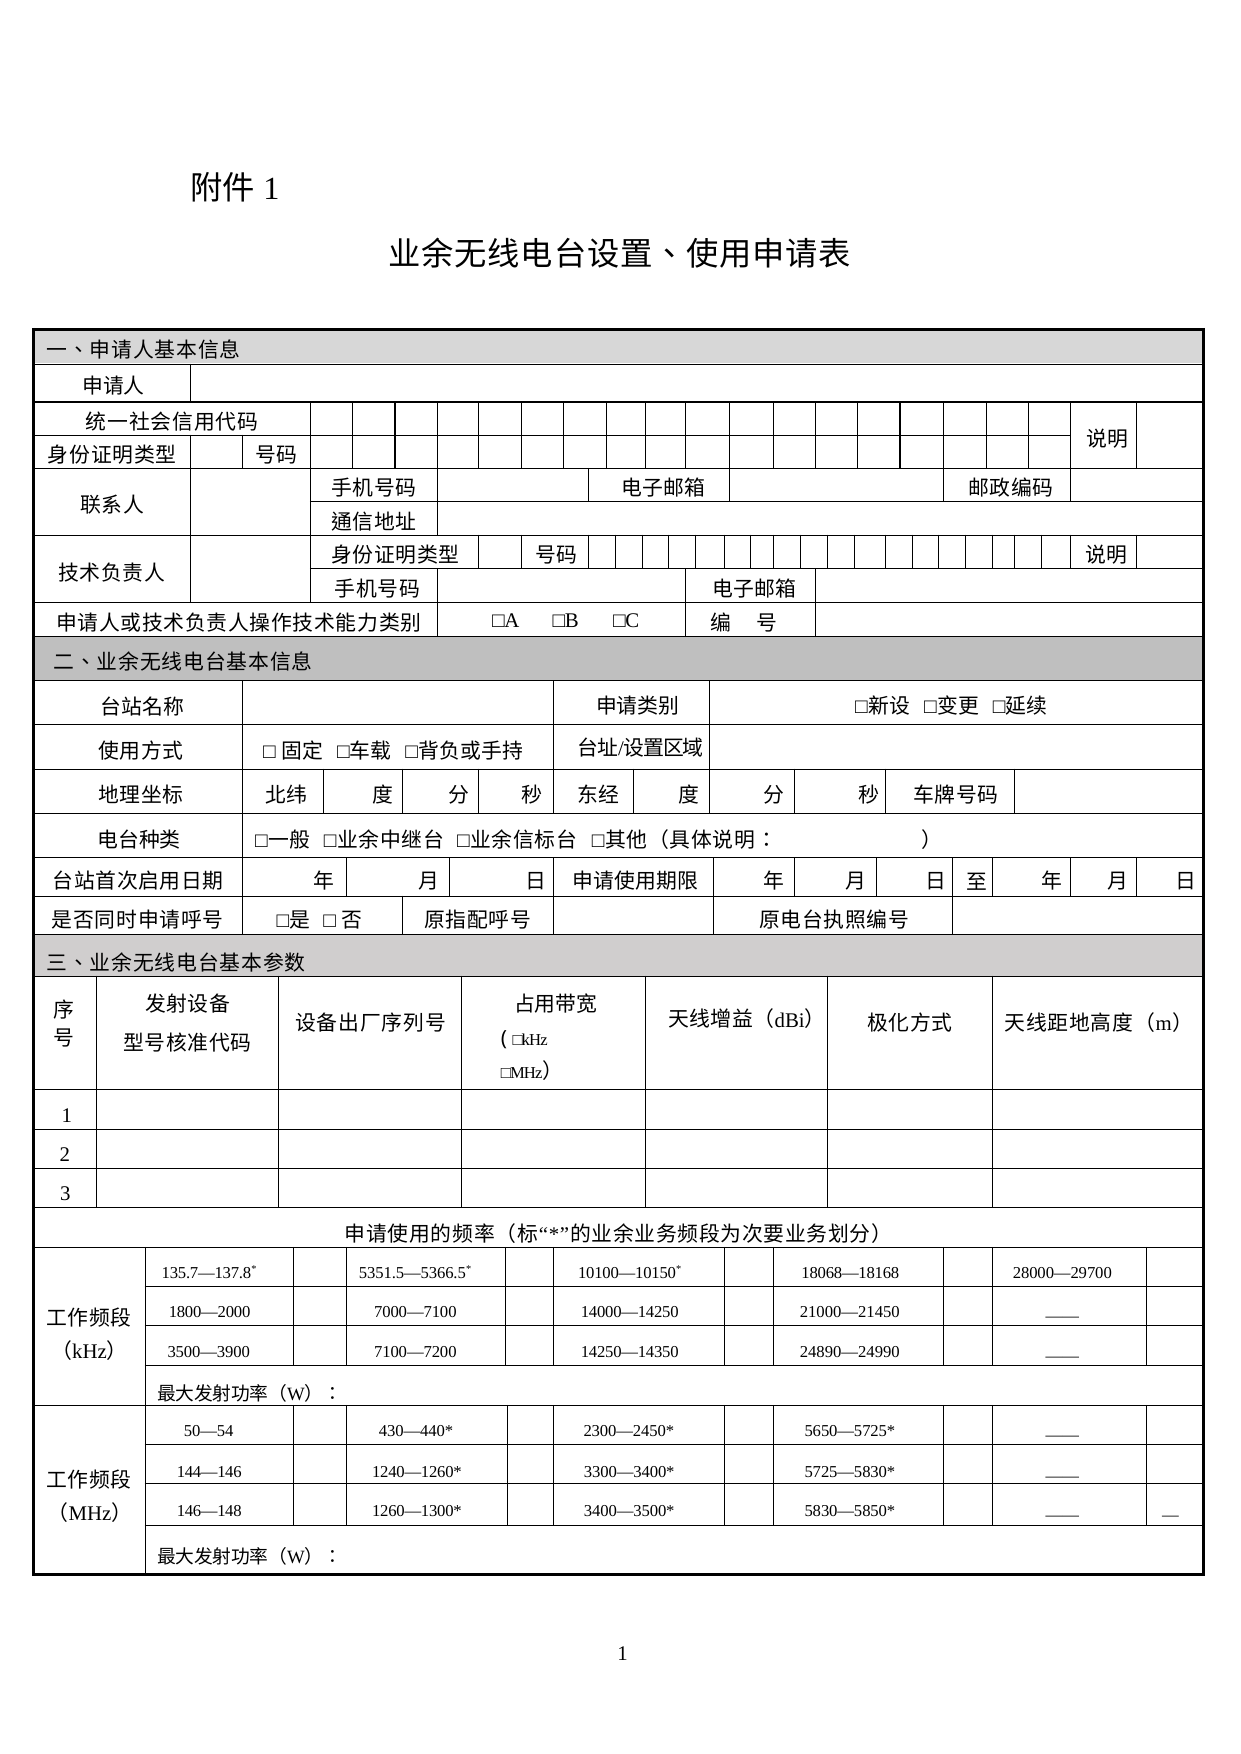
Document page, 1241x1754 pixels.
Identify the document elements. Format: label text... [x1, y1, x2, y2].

table_cell [1147, 1445, 1202, 1483]
table_cell [913, 536, 938, 568]
table_cell 天线距地高度（m） [993, 977, 1202, 1089]
table_cell 10100—10150* [554, 1248, 724, 1286]
table_cell 3 [35, 1169, 96, 1207]
table_cell 使用方式 [35, 725, 242, 768]
table_cell 申请使用的频率（标“*”的业余业务频段为次要业务划分） [35, 1208, 1202, 1247]
table_cell [438, 569, 685, 602]
table_cell [294, 1484, 346, 1524]
table_cell [646, 1130, 827, 1168]
table_cell 14000—14250 [554, 1287, 724, 1325]
table_cell [1029, 436, 1070, 468]
table_cell [993, 1169, 1202, 1207]
table_cell 台址/设置区域 [554, 725, 709, 768]
table_cell 号码 [243, 436, 310, 468]
table_cell [725, 1406, 773, 1444]
table_cell 设备出厂序列号 [279, 977, 461, 1089]
table_cell [730, 403, 773, 434]
table_cell [816, 603, 1202, 636]
table_cell 1 [35, 1090, 96, 1128]
table_cell 手机号码 [311, 569, 437, 602]
table_cell [886, 536, 912, 568]
table_cell [396, 436, 437, 468]
table_cell [901, 436, 943, 468]
table_cell 身份证明类型 [311, 536, 478, 568]
table_cell [993, 1130, 1202, 1168]
table_cell [462, 1169, 645, 1207]
table_cell [1015, 536, 1041, 568]
table_cell [828, 1169, 992, 1207]
table_cell 7000—7100 [347, 1287, 505, 1325]
table_cell [564, 403, 606, 434]
table_cell [279, 1130, 461, 1168]
table_cell 序 号 [35, 977, 96, 1089]
table_cell [1137, 536, 1202, 568]
table_cell □ 固定 □车载 □背负或手持 [243, 725, 553, 768]
table_cell 日 [450, 858, 553, 896]
table_cell 28000—29700 [993, 1248, 1146, 1286]
table_cell [191, 365, 1202, 401]
table_cell 1240—1260* [347, 1445, 507, 1483]
table_cell 最大发射功率（W）： [146, 1526, 1202, 1573]
table_cell 邮政编码 [944, 469, 1070, 501]
table_cell [294, 1326, 346, 1365]
table_cell [191, 436, 242, 468]
table_cell [607, 403, 645, 434]
table_cell 7100—7200 [347, 1326, 505, 1365]
table_cell [506, 1287, 553, 1325]
table_cell 2 [35, 1130, 96, 1168]
table_cell [294, 1248, 346, 1286]
table_cell 申请人 [35, 365, 190, 401]
table_cell 申请类别 [554, 681, 709, 724]
table_cell □新设 □变更 □延续 [710, 681, 1202, 724]
table_cell 申请人或技术负责人操作技术能力类别 [35, 603, 437, 636]
table_cell [97, 1090, 278, 1128]
table_cell [939, 536, 965, 568]
table_cell 说明 [1071, 536, 1136, 568]
table_cell 21000—21450 [774, 1287, 943, 1325]
table_cell 1260—1300* [347, 1484, 507, 1524]
table_cell 工作频段 （MHz） [35, 1406, 145, 1573]
table_cell [725, 1445, 773, 1483]
table_cell 度 [324, 770, 402, 813]
table_cell 地理坐标 [35, 770, 242, 813]
table_cell [953, 897, 1202, 934]
table_cell [1042, 536, 1070, 568]
table_cell [462, 1090, 645, 1128]
table_cell 发射设备 型号核准代码 [97, 977, 278, 1089]
table_cell 2300—2450* [554, 1406, 724, 1444]
table_cell 号码 [522, 536, 588, 568]
table_cell 台站首次启用日期 [35, 858, 242, 896]
table_cell [311, 403, 352, 434]
table_cell 至 [953, 858, 992, 896]
table_cell 度 [634, 770, 709, 813]
table_cell [725, 1287, 773, 1325]
table_cell [646, 436, 685, 468]
table_cell [686, 403, 729, 434]
table_cell 日 [1137, 858, 1202, 896]
table_cell □是 □ 否 [243, 897, 402, 934]
table_cell 5351.5—5366.5* [347, 1248, 505, 1286]
table_header 一、申请人基本信息 [35, 331, 1202, 363]
table_cell [855, 536, 885, 568]
table_cell 18068—18168 [774, 1248, 943, 1286]
table_cell [589, 536, 615, 568]
table_cell [816, 403, 857, 434]
table_cell [479, 536, 521, 568]
table_cell [522, 403, 563, 434]
table_cell [646, 403, 685, 434]
table_cell [646, 1169, 827, 1207]
table_cell 分 [710, 770, 794, 813]
table_cell 二、业余无线电台基本信息 [35, 637, 1202, 680]
table_cell 月 [347, 858, 449, 896]
table_cell 电台种类 [35, 814, 242, 857]
table_cell [1147, 1406, 1202, 1444]
table_cell 月 [1071, 858, 1136, 896]
table_cell [1147, 1287, 1202, 1325]
table_cell [725, 536, 750, 568]
table_cell [564, 436, 606, 468]
table_cell [438, 403, 478, 434]
table_cell [438, 502, 1202, 534]
table_cell [944, 1248, 992, 1286]
table_cell [774, 403, 815, 434]
table_cell 5650—5725* [774, 1406, 943, 1444]
table_cell [725, 1326, 773, 1365]
table_cell 135.7—137.8* [146, 1248, 293, 1286]
table_cell [1015, 770, 1202, 813]
table_cell 极化方式 [828, 977, 992, 1089]
table_cell [646, 1090, 827, 1128]
table_cell [987, 436, 1028, 468]
table_cell [944, 403, 986, 434]
table_cell — [1147, 1484, 1202, 1524]
table_cell 146—148 [146, 1484, 293, 1524]
table_cell 统一社会信用代码 [35, 403, 310, 434]
table_cell 月 [795, 858, 876, 896]
table_cell [993, 536, 1014, 568]
table_cell □A □B □C [438, 603, 685, 636]
table_cell [1147, 1326, 1202, 1365]
table_cell 5830—5850* [774, 1484, 943, 1524]
table_cell [191, 536, 310, 602]
table_cell 说明 [1071, 403, 1136, 468]
table_cell [725, 1248, 773, 1286]
table_cell —— [993, 1406, 1146, 1444]
table_cell [944, 1326, 992, 1365]
table_cell [479, 436, 521, 468]
table_cell [944, 1287, 992, 1325]
table_cell 工作频段 （kHz） [35, 1248, 145, 1405]
table_cell [944, 1445, 992, 1483]
table_cell —— [993, 1326, 1146, 1365]
table_cell 14250—14350 [554, 1326, 724, 1365]
table_cell 天线增益（dBi） [646, 977, 827, 1089]
table_cell 1800—2000 [146, 1287, 293, 1325]
table_cell —— [993, 1287, 1146, 1325]
table_cell 年 [993, 858, 1070, 896]
table_cell [828, 1130, 992, 1168]
table_cell 24890—24990 [774, 1326, 943, 1365]
table_cell [506, 1248, 553, 1286]
table_cell [751, 536, 773, 568]
table_cell 电子邮箱 [686, 569, 815, 602]
table_cell [730, 436, 773, 468]
table_cell [279, 1169, 461, 1207]
table_cell [725, 1484, 773, 1524]
table_cell [669, 536, 695, 568]
table_cell [616, 536, 642, 568]
table_cell 东经 [554, 770, 633, 813]
table_cell [294, 1406, 346, 1444]
table_cell [944, 1406, 992, 1444]
table_cell [243, 681, 553, 724]
table_cell [353, 436, 394, 468]
table_cell [1029, 403, 1070, 434]
table_cell 年 [714, 858, 794, 896]
table_cell 3300—3400* [554, 1445, 724, 1483]
table_cell 原电台执照编号 [714, 897, 952, 934]
table_cell [353, 403, 394, 434]
table_cell [966, 536, 992, 568]
table_cell 通信地址 [311, 502, 437, 534]
table_cell [438, 469, 588, 501]
table_cell 三、业余无线电台基本参数 [35, 935, 1202, 976]
text 附件 1 [191, 166, 1240, 208]
table_cell [944, 1484, 992, 1524]
table_cell [901, 403, 943, 434]
table_cell 分 [403, 770, 478, 813]
table_cell 秒 [479, 770, 553, 813]
table_cell [1071, 469, 1202, 501]
table_cell 申请使用期限 [554, 858, 713, 896]
table_cell 北纬 [243, 770, 323, 813]
text 1 [617, 1645, 1240, 1664]
table_cell —— [993, 1484, 1146, 1524]
table_cell 最大发射功率（W）： [146, 1366, 1202, 1405]
table_cell [828, 536, 854, 568]
table_cell □一般 □业余中继台 □业余信标台 □其他（具体说明： ） [243, 814, 1202, 857]
table_cell 原指配呼号 [403, 897, 553, 934]
table_cell 3400—3500* [554, 1484, 724, 1524]
table_cell [279, 1090, 461, 1128]
table_cell [987, 403, 1028, 434]
table_cell [1137, 403, 1202, 468]
table_cell [462, 1130, 645, 1168]
table_cell [696, 536, 724, 568]
table_cell 身份证明类型 [35, 436, 190, 468]
table_cell [686, 436, 729, 468]
table_cell 车牌号码 [886, 770, 1014, 813]
table_cell [816, 436, 857, 468]
table_cell [294, 1287, 346, 1325]
table_cell 是否同时申请呼号 [35, 897, 242, 934]
table_cell [858, 436, 899, 468]
table_cell [396, 403, 437, 434]
table_cell [816, 569, 1202, 602]
table_cell 手机号码 [311, 469, 437, 501]
table_cell 秒 [795, 770, 885, 813]
table_cell 联系人 [35, 469, 190, 534]
table_cell [801, 536, 827, 568]
table_cell 50—54 [146, 1406, 293, 1444]
table_cell [508, 1484, 553, 1524]
table_cell —— [993, 1445, 1146, 1483]
table_cell [311, 436, 352, 468]
table_cell 占用带宽 ( □kHz □MHz） [462, 977, 645, 1089]
table_cell 技术负责人 [35, 536, 190, 602]
table_cell [774, 436, 815, 468]
table_cell [730, 469, 943, 501]
table_cell [191, 469, 310, 534]
table_cell [97, 1130, 278, 1168]
table_cell [828, 1090, 992, 1128]
table_cell [294, 1445, 346, 1483]
table_cell [554, 897, 713, 934]
table_cell 5725—5830* [774, 1445, 943, 1483]
table_cell [993, 1090, 1202, 1128]
table_cell [944, 436, 986, 468]
table_cell [438, 436, 478, 468]
table_cell [1147, 1248, 1202, 1286]
table_cell 编 号 [686, 603, 815, 636]
table_cell 电子邮箱 [589, 469, 729, 501]
table_cell [508, 1406, 553, 1444]
table_cell [506, 1326, 553, 1365]
text 业余无线电台设置、使用申请表 [388, 232, 1240, 273]
table_cell 3500—3900 [146, 1326, 293, 1365]
table_cell [508, 1445, 553, 1483]
table_cell 年 [243, 858, 346, 896]
table_cell [858, 403, 899, 434]
table_cell [97, 1169, 278, 1207]
table_cell [774, 536, 800, 568]
table_cell [643, 536, 668, 568]
table_cell 日 [877, 858, 952, 896]
table_cell [710, 725, 1202, 768]
table_cell [607, 436, 645, 468]
table_cell [479, 403, 521, 434]
table_cell 台站名称 [35, 681, 242, 724]
table_cell [522, 436, 563, 468]
table_cell 144—146 [146, 1445, 293, 1483]
table_cell 430—440* [347, 1406, 507, 1444]
